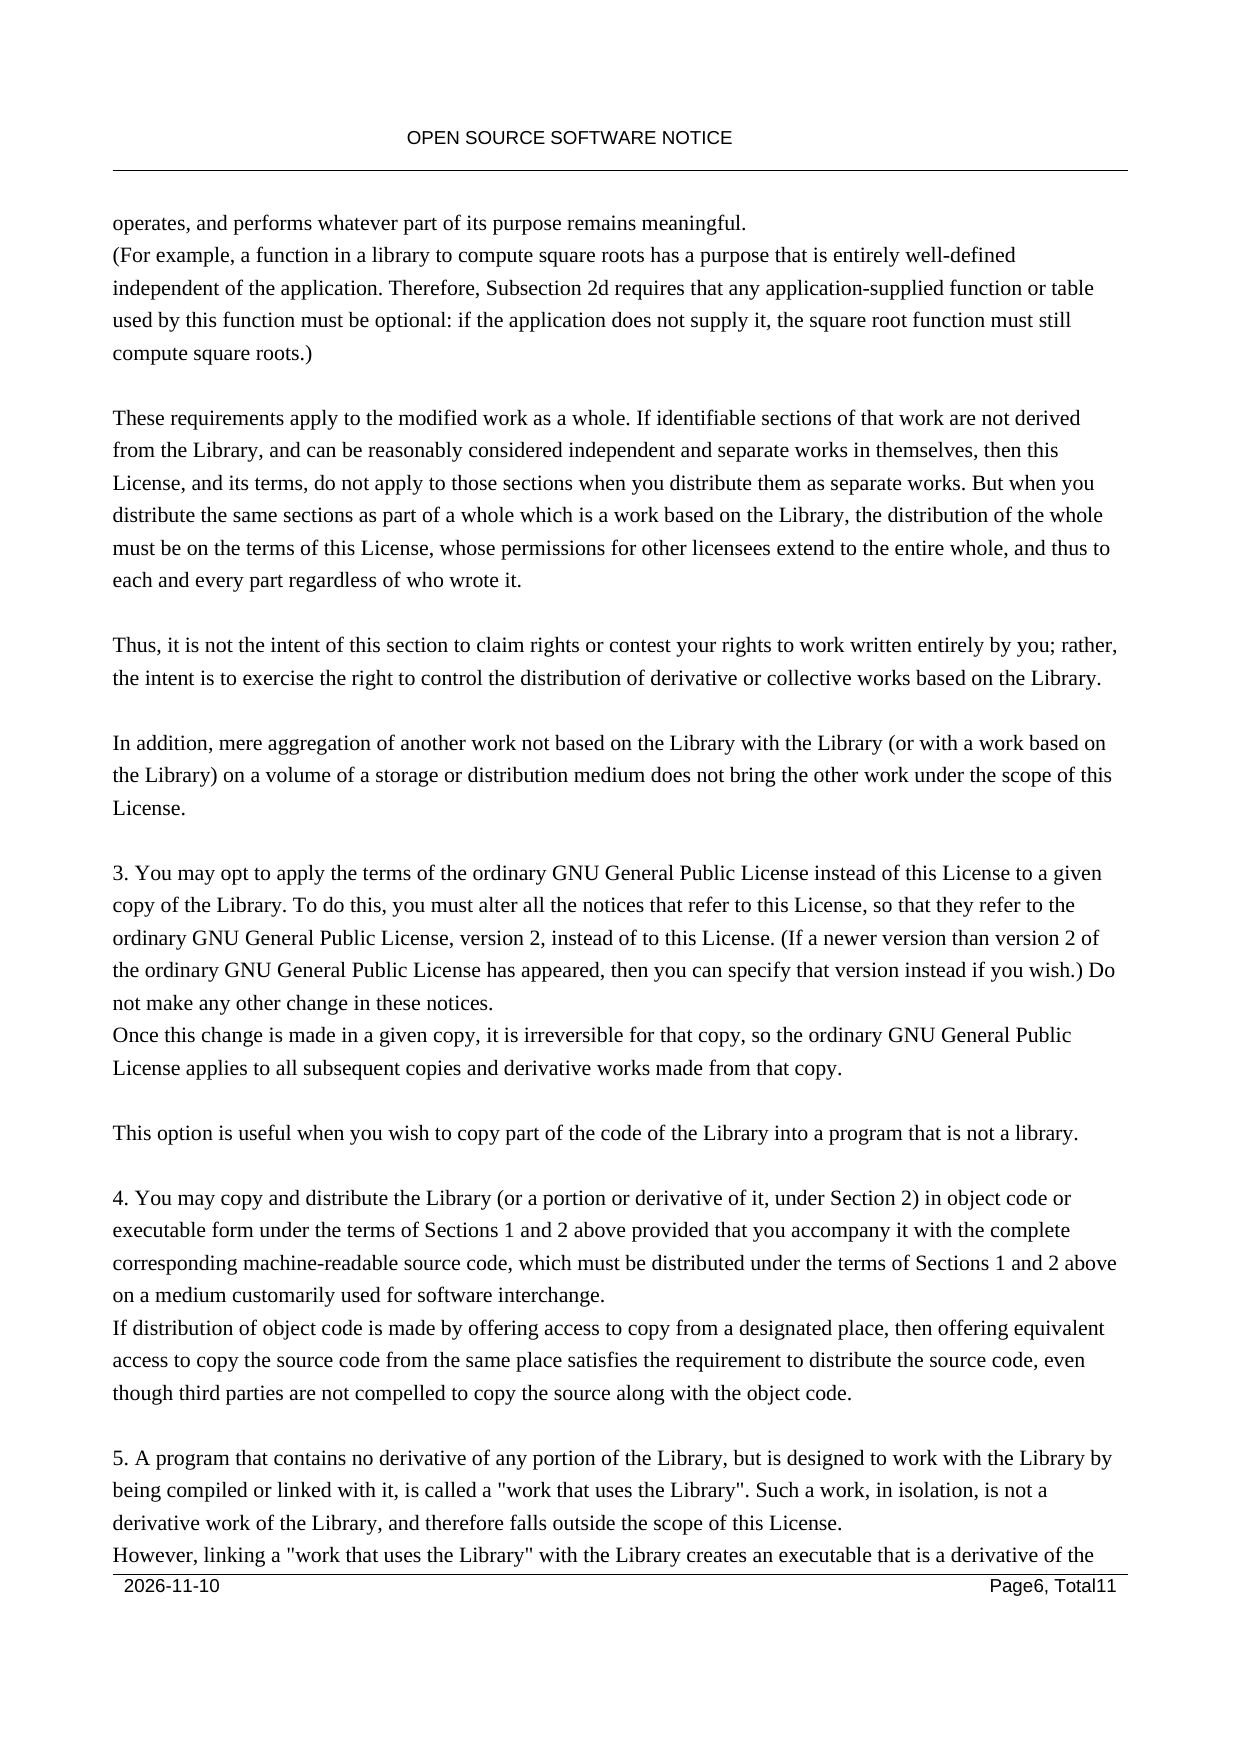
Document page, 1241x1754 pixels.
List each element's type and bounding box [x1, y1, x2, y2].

text [112, 206, 1128, 1571]
